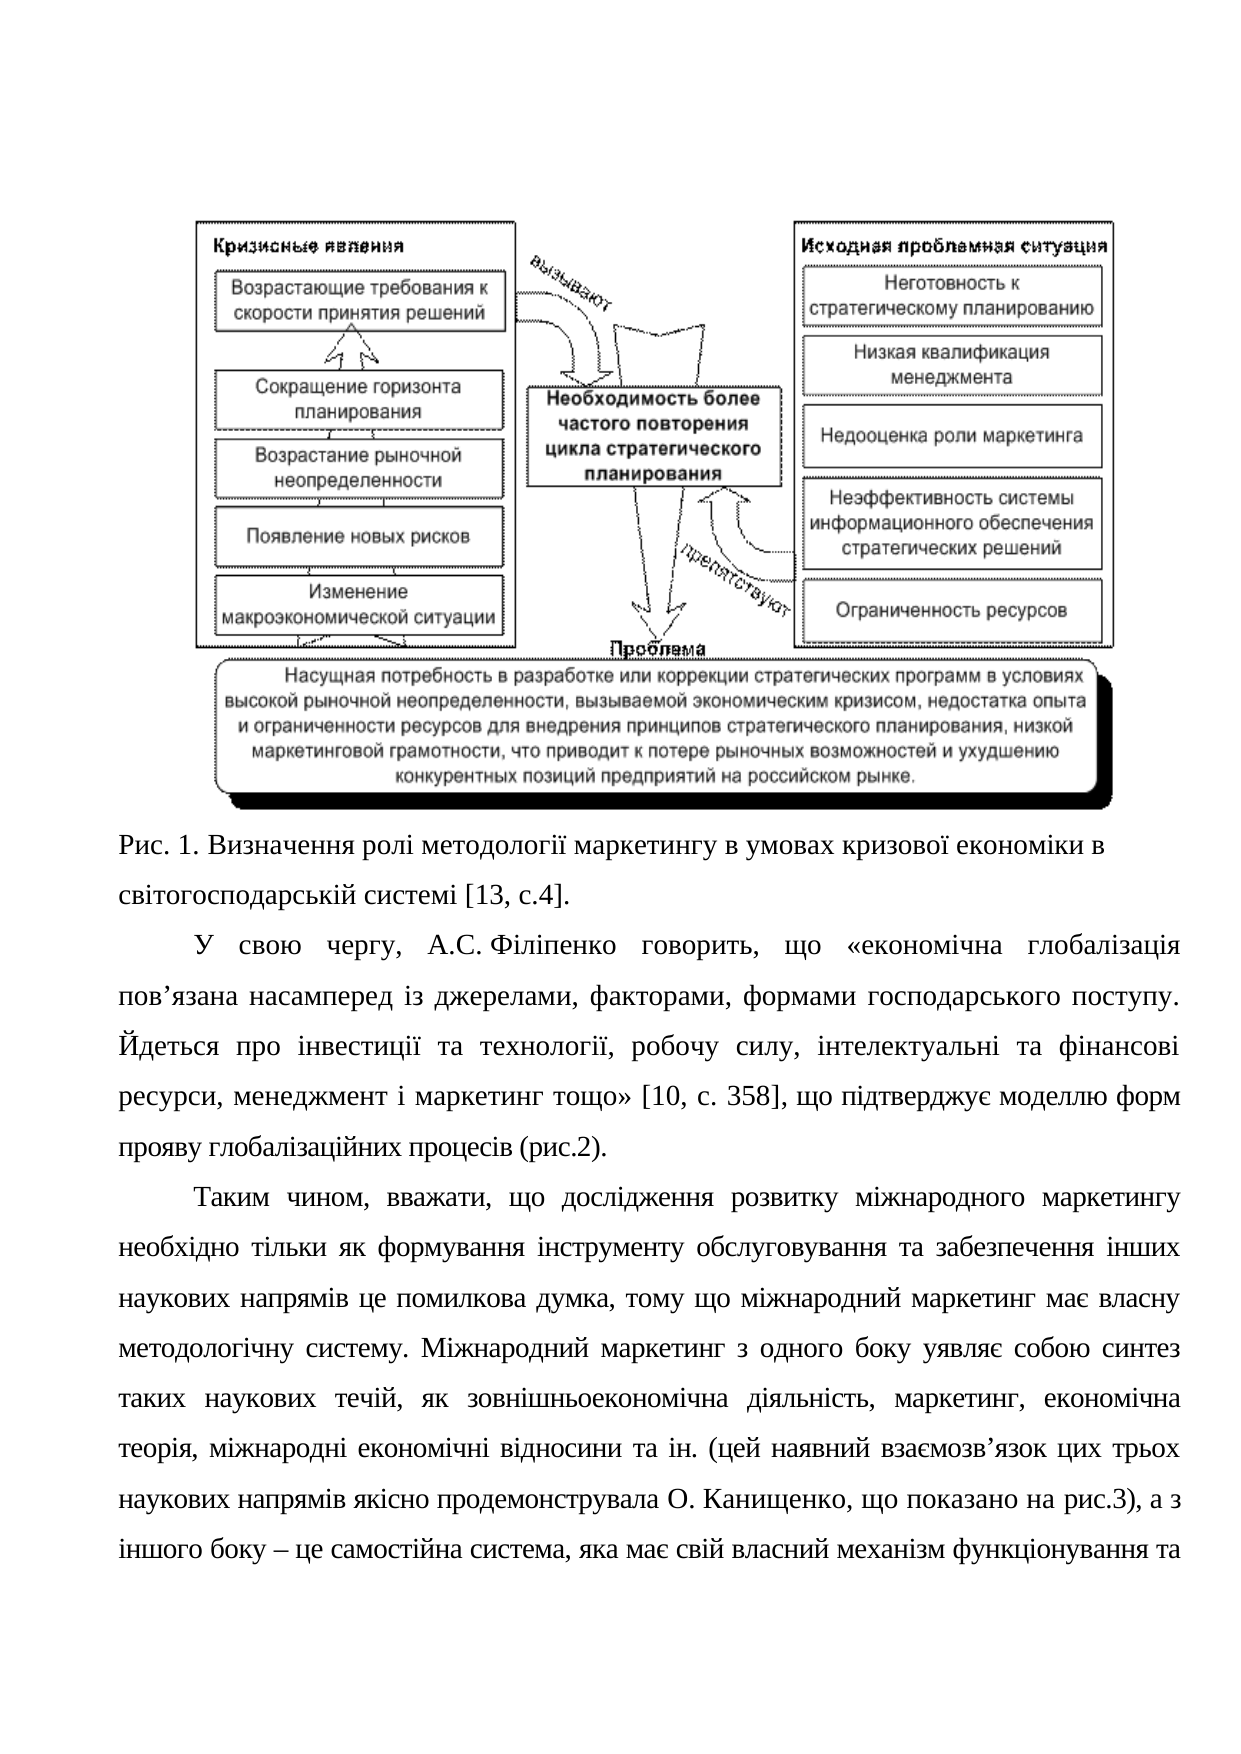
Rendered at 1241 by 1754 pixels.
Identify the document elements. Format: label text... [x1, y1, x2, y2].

text Рис. 1. Визначення ролі методології маркетингу в умовах кризової економіки в світогосподарській системі [13, с.4]. [118, 827, 1181, 911]
picture [193, 218, 1120, 813]
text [118, 1179, 1181, 1565]
text У свою чергу, А.С. Філіпенко говорить, що «економічна глобалізація пов’язана насамперед із джерелами, факторами, формами господарського поступу. Йдеться про інвестиції та технології, робочу силу, інтелектуальні та фінансові ресурси, менеджмент і маркетинг тощо» [10, с. 358], що підтверджує моделлю форм прояву глобалізаційних процесів (рис.2). [118, 927, 1181, 1162]
